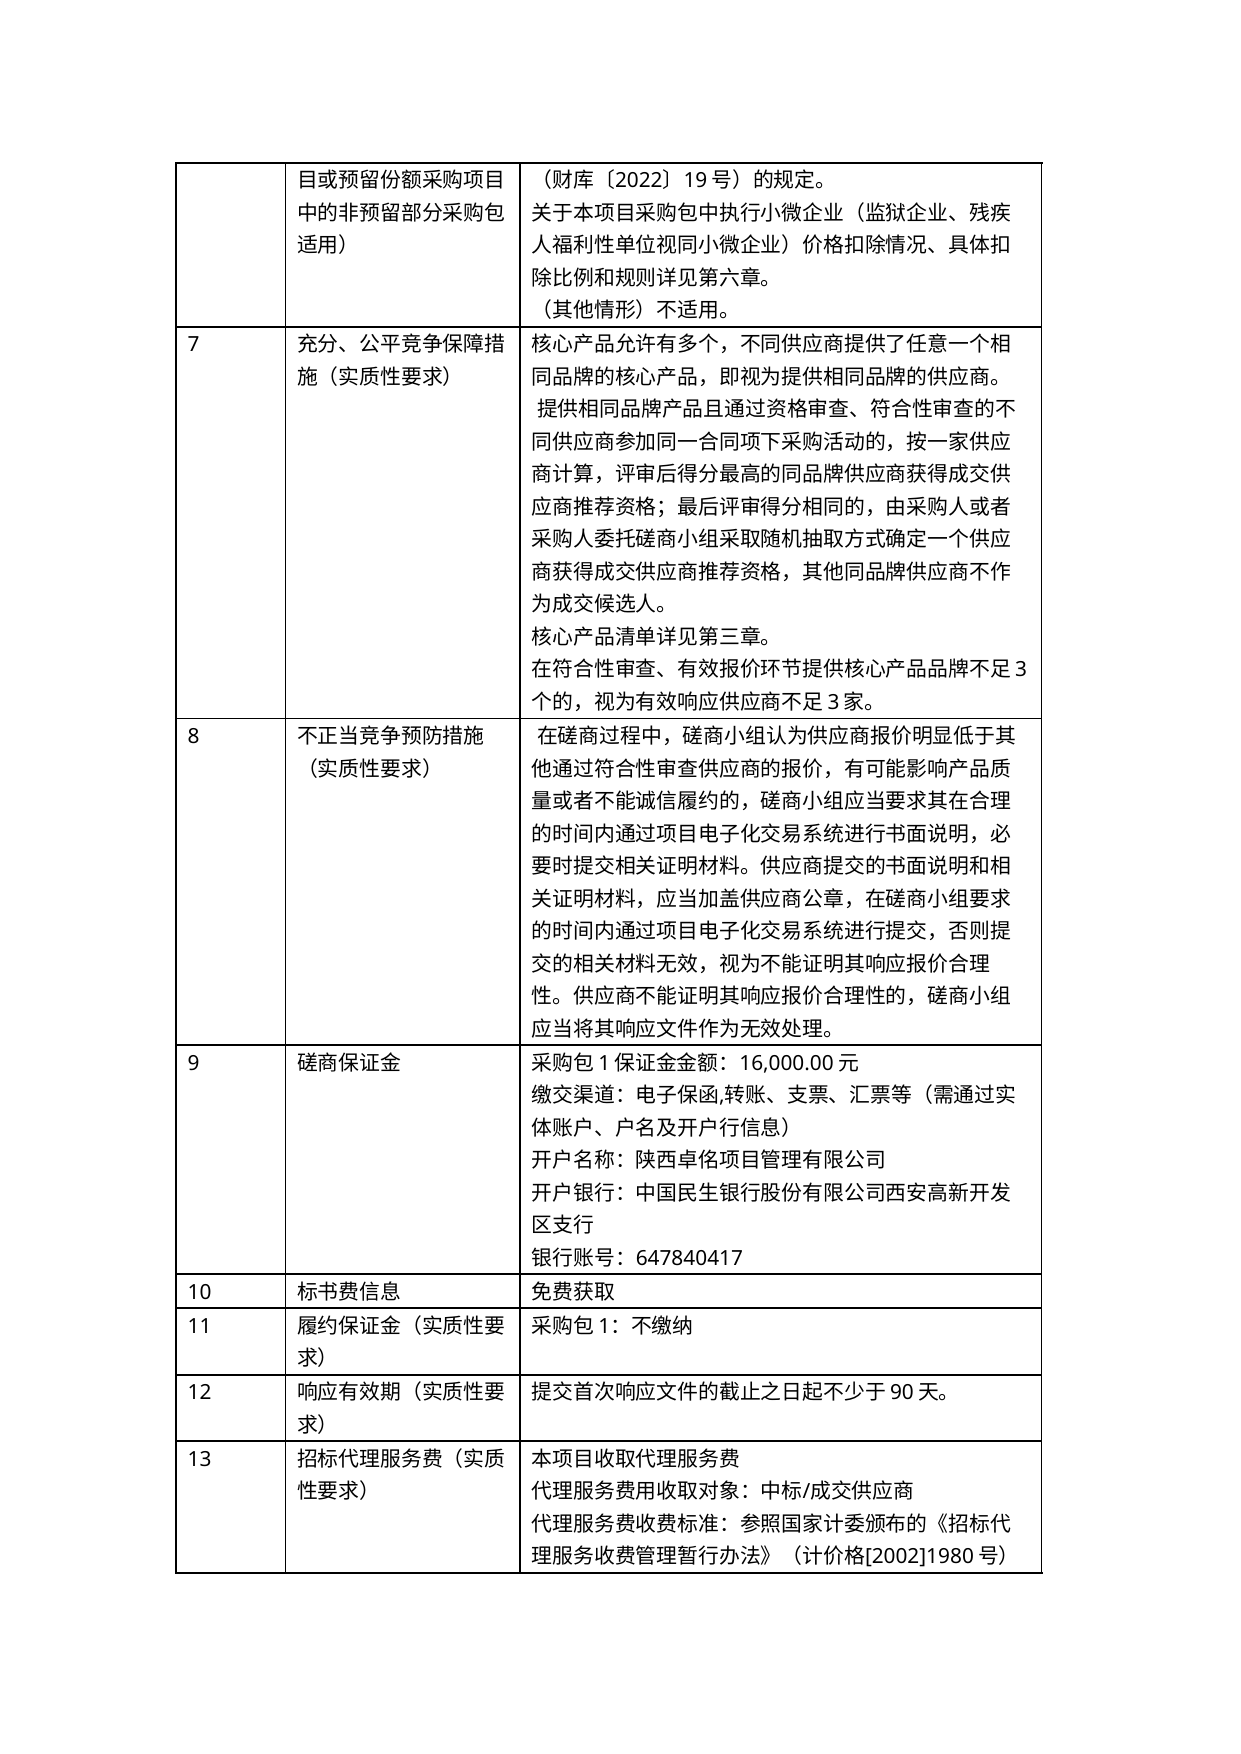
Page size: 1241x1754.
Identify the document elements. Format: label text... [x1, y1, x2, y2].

table_cell 6 [177, 164, 285, 326]
table_cell 13 [177, 1442, 285, 1572]
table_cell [521, 1442, 1041, 1572]
table_cell 磋商保证金 [286, 1046, 519, 1273]
table_cell 10 [177, 1275, 285, 1307]
table_cell 响应有效期（实质性要求） [286, 1376, 519, 1440]
table_cell 12 [177, 1376, 285, 1440]
table_cell 不正当竞争预防措施（实质性要求） [286, 719, 519, 1044]
table_cell 9 [177, 1046, 285, 1273]
table_cell 充分、公平竞争保障措施（实质性要求） [286, 328, 519, 718]
table_cell 招标代理服务费（实质性要求） [286, 1442, 519, 1572]
table_cell 提交首次响应文件的截止之日起不少于90天。 [521, 1376, 1041, 1440]
table_cell 8 [177, 719, 285, 1044]
table_cell 11 [177, 1309, 285, 1374]
table_cell 在磋商过程中，磋商小组认为供应商报价明显低于其他通过符合性审查供应商的报价，有可能影响产品质量或者不能诚信履约的，磋商小组应当要求其在合理的时间内通过项目电子化交易系统进行书面说明，必要时提交相关证明材料。供应商提交的书面说明和相关证明材料，应当加盖供应商公章，在磋商小组要求的时间内通过项目电子化交易系统进行提交，否则提交的相关材料无效，视为不能证明其响应报价合理性。供应商不能证明其响应报价合理性的，磋商小组应当将其响应文件作为无效处理。 [521, 719, 1041, 1044]
table_cell 免费获取 [521, 1275, 1041, 1307]
table_cell 采购包1保证金金额：16,000.00元 缴交渠道：电子保函,转账、支票、汇票等（需通过实体账户、户名及开户行信息） 开户名称：陕西卓佲项目管理有限公司 开户银行：中国民生银行股份有限公司西安高新开发区支行 银行账号：647840417 [521, 1046, 1041, 1273]
table_cell 采购包1：不缴纳 [521, 1309, 1041, 1374]
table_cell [286, 164, 519, 326]
table_cell 核心产品允许有多个，不同供应商提供了任意一个相同品牌的核心产品，即视为提供相同品牌的供应商。 提供相同品牌产品且通过资格审查、符合性审查的不同供应商参加同一合同项下采购活动的，按一家供应商计算，评审后得分最高的同品牌供应商获得成交供应商推荐资格；最后评审得分相同的，由采购人或者采购人委托磋商小组采取随机抽取方式确定一个供应商获得成交供应商推荐资格，其他同品牌供应商不作为成交候选人。 核心产品清单详见第三章。 在符合性审查、有效报价环节提供核心产品品牌不足3个的，视为有效响应供应商不足3家。 [521, 328, 1041, 718]
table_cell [521, 164, 1041, 326]
table_cell 7 [177, 328, 285, 718]
table_cell 标书费信息 [286, 1275, 519, 1307]
table_cell 履约保证金（实质性要求） [286, 1309, 519, 1374]
